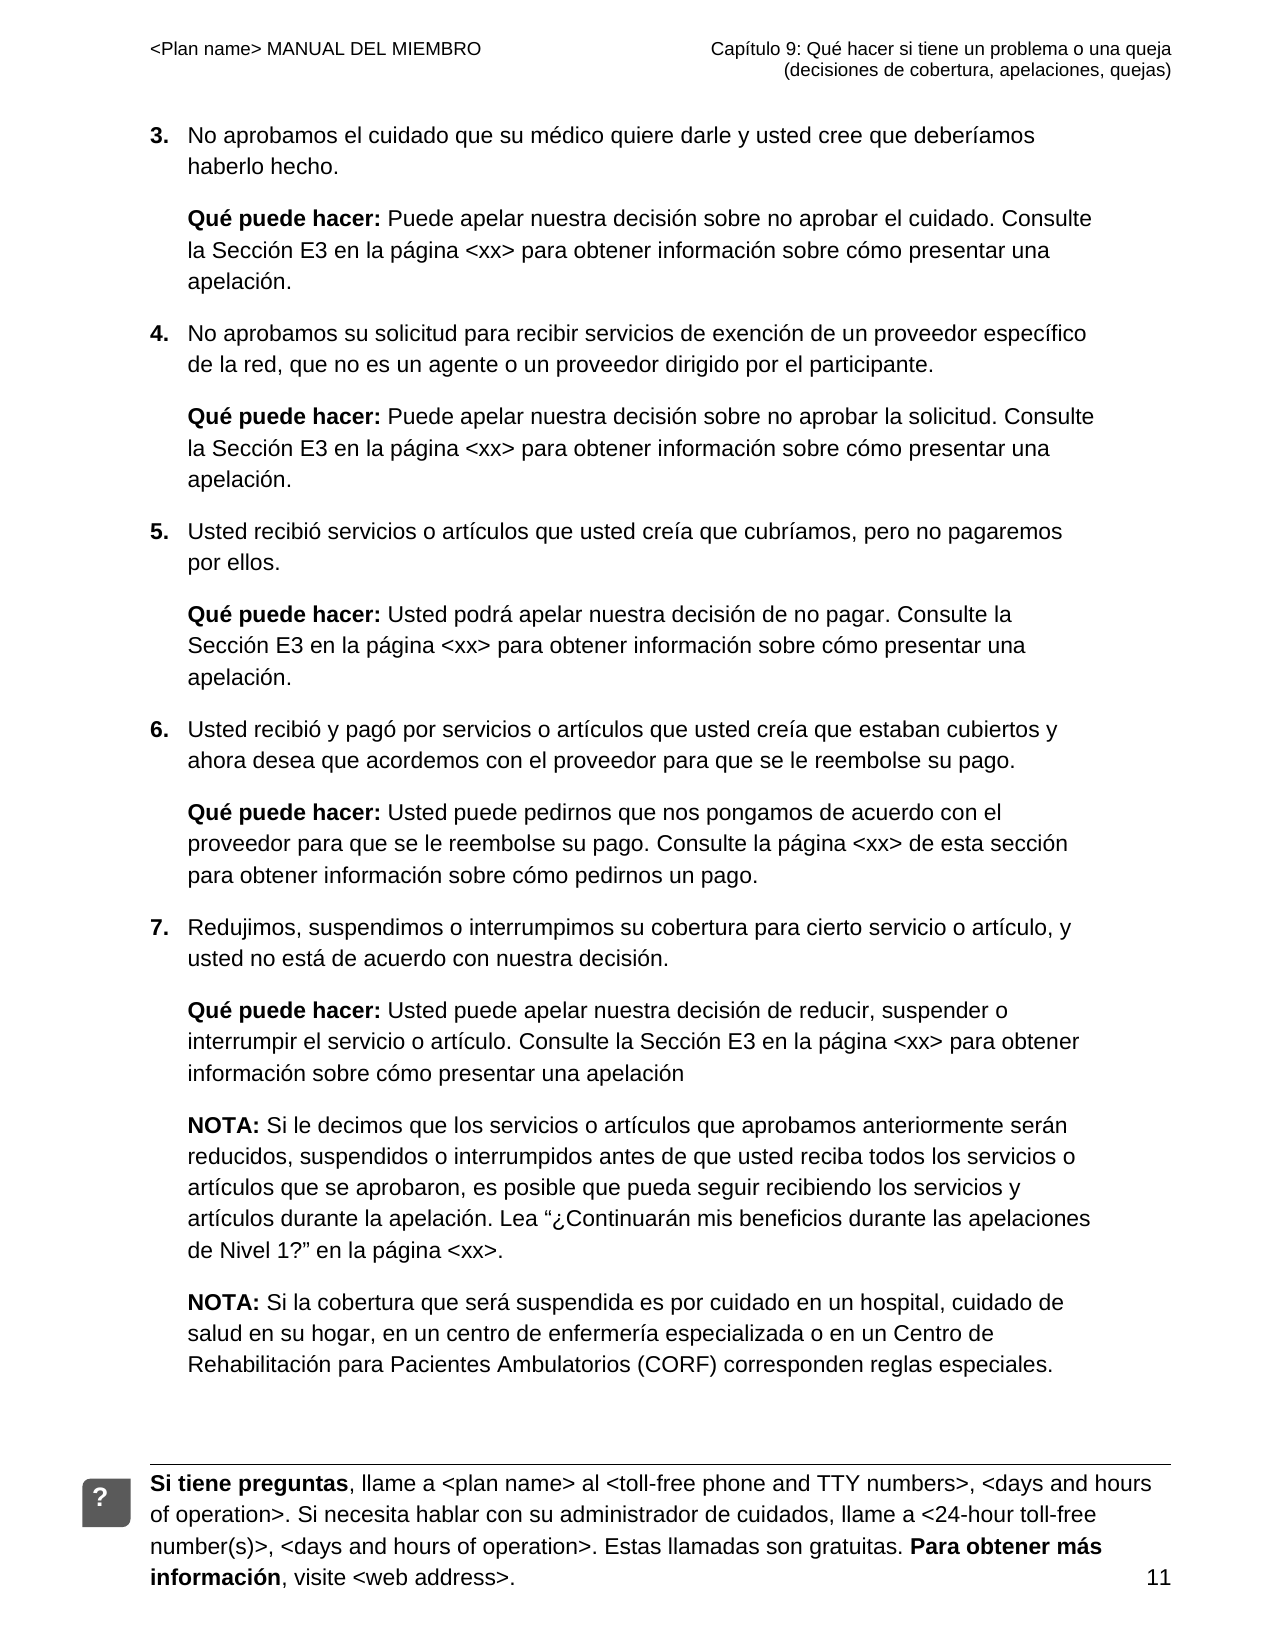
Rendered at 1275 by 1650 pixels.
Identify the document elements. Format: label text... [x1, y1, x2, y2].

text NOTA: Si le decimos que los servicios o artículos que aprobamos anteriormente serán reducidos, suspendidos o interrumpidos antes de que usted reciba todos los servicios o artículos que se aprobaron, es posible que pueda seguir recibiendo los servicios y artículos durante la apelación. Lea “¿Continuarán mis beneficios durante las apelaciones de Nivel 1?” en la página <xx>. [187, 1108, 1096, 1264]
text Qué puede hacer: Puede apelar nuestra decisión sobre no aprobar el cuidado. Consulte la Sección E3 en la página <xx> para obtener información sobre cómo presentar una apelación. [187, 202, 1096, 296]
text Qué puede hacer: Usted podrá apelar nuestra decisión de no pagar. Consulte la Sección E3 en la página <xx> para obtener información sobre cómo presentar una apelación. [187, 598, 1096, 691]
text Qué puede hacer: Usted puede apelar nuestra decisión de reducir, suspender o interrumpir el servicio o artículo. Consulte la Sección E3 en la página <xx> para obtener información sobre cómo presentar una apelación [187, 993, 1096, 1087]
list No aprobamos el cuidado que su médico quiere darle y usted cree que deberíamos haberlo hecho. [150, 118, 1096, 181]
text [187, 1285, 1096, 1379]
list Usted recibió y pagó por servicios o artículos que usted creía que estaban cubiertos y ahora desea que acordemos con el proveedor para que se le reembolse su pago. [150, 712, 1096, 775]
text Qué puede hacer: Usted puede pedirnos que nos pongamos de acuerdo con el proveedor para que se le reembolse su pago. Consulte la página <xx> de esta sección para obtener información sobre cómo pedirnos un pago. [187, 796, 1096, 889]
list No aprobamos su solicitud para recibir servicios de exención de un proveedor específico de la red, que no es un agente o un proveedor dirigido por el participante. [150, 316, 1096, 379]
list Usted recibió servicios o artículos que usted creía que cubríamos, pero no pagaremos por ellos. [150, 514, 1096, 577]
list Redujimos, suspendimos o interrumpimos su cobertura para cierto servicio o artículo, y usted no está de acuerdo con nuestra decisión. [150, 910, 1096, 973]
text Qué puede hacer: Puede apelar nuestra decisión sobre no aprobar la solicitud. Consulte la Sección E3 en la página <xx> para obtener información sobre cómo presentar una apelación. [187, 400, 1096, 493]
